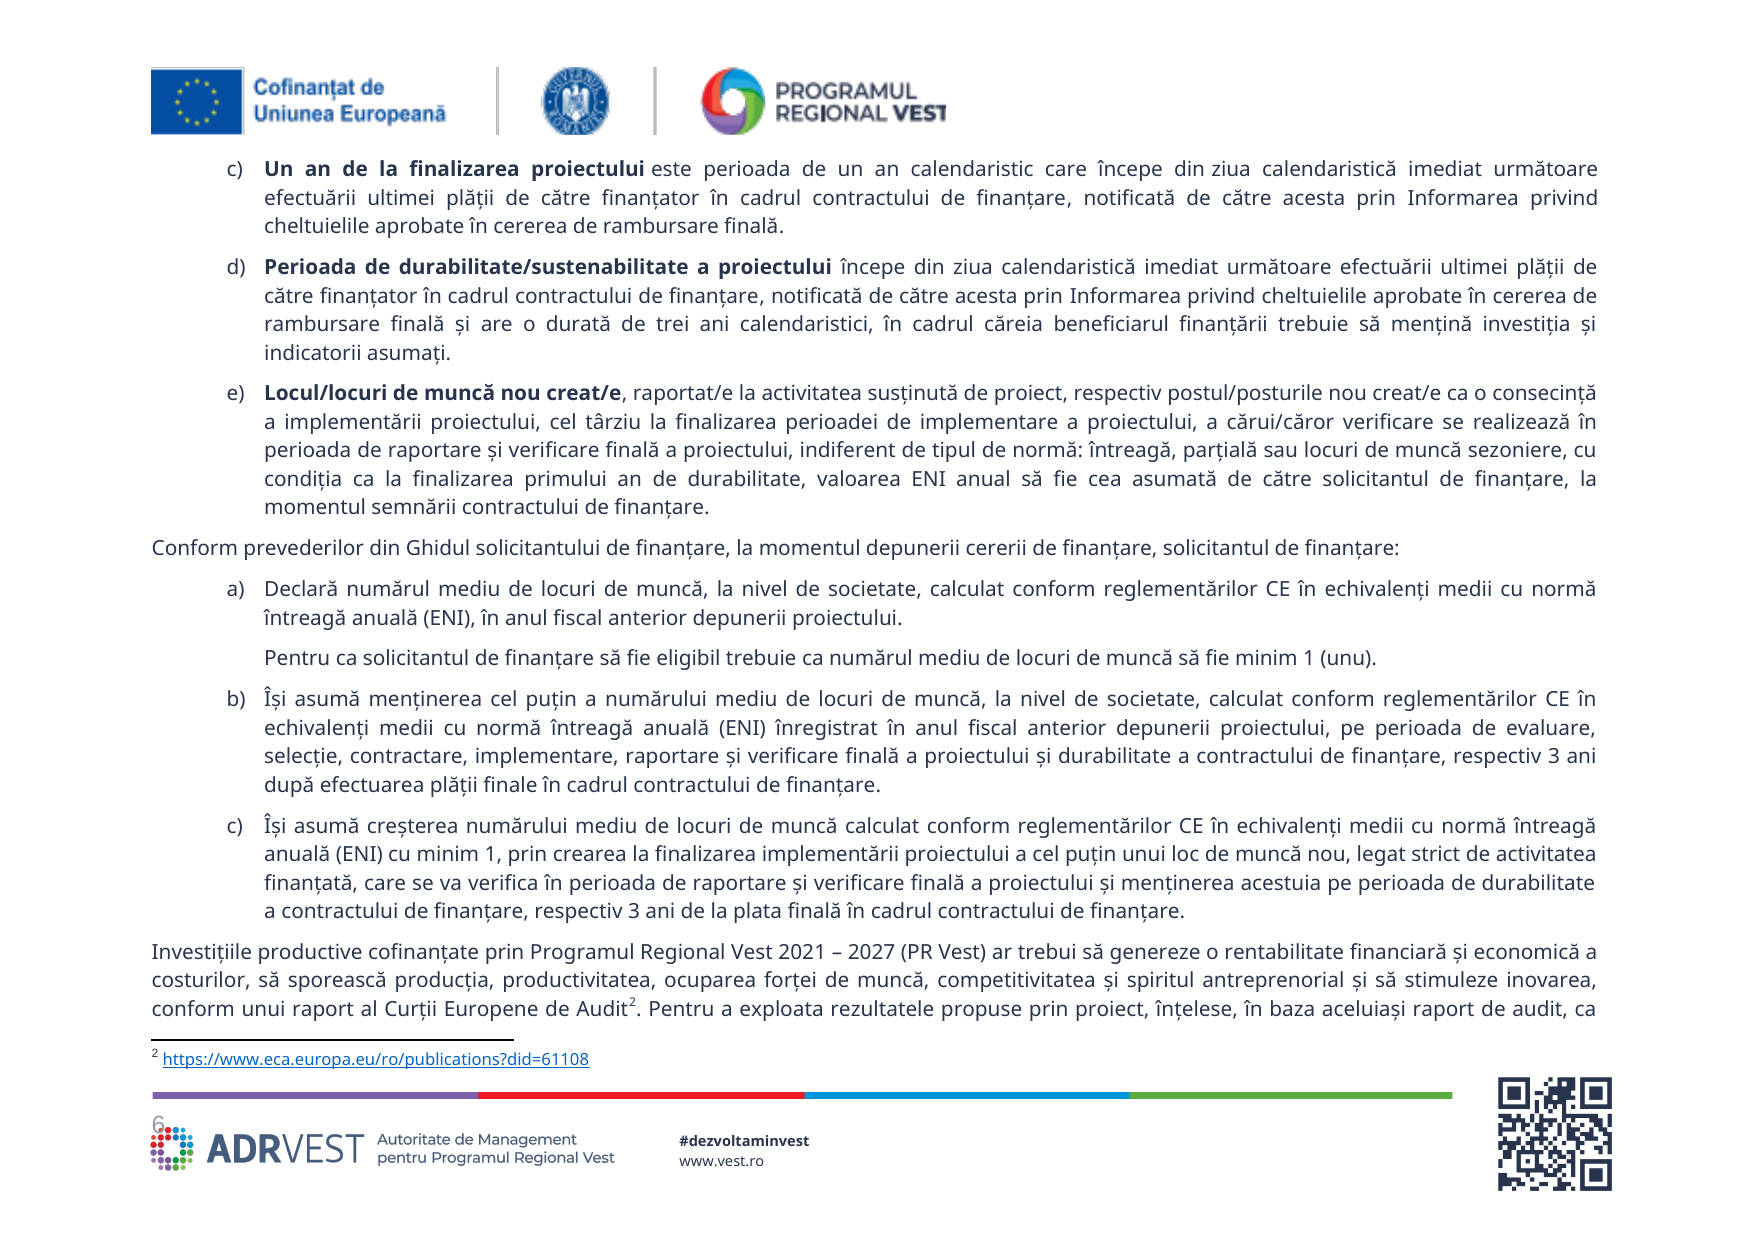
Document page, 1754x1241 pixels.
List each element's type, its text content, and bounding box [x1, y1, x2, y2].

list Declară numărul mediu de locuri de muncă, la nivel de societate, calculat conform reglementărilor CE în echivalenți medii cu normă întreagă anuală (ENI), în anul fiscal anterior depunerii proiectului. [226, 574, 1598, 631]
list Pentru ca solicitantul de finanțare să fie eligibil trebuie ca numărul mediu de locuri de muncă să fie minim 1 (unu). [264, 643, 1598, 672]
list Își asumă creșterea numărului mediu de locuri de muncă calculat conform reglementărilor CE în echivalenți medii cu normă întreagă anuală (ENI) cu minim 1, prin crearea la finalizarea implementării proiectului a cel puțin unui loc de muncă nou, legat strict de activitatea finanțată, care se va verifica în perioada de raportare și verificare finală a proiectului și menținerea acestuia pe perioada de durabilitate a contractului de finanțare, respectiv 3 ani de la plata finală în cadrul contractului de finanțare. [226, 811, 1598, 924]
list Își asumă menținerea cel puțin a numărului mediu de locuri de muncă, la nivel de societate, calculat conform reglementărilor CE în echivalenți medii cu normă întreagă anuală (ENI) înregistrat în anul fiscal anterior depunerii proiectului, pe perioada de evaluare, selecție, contractare, implementare, raportare și verificare finală a proiectului și durabilitate a contractului de finanțare, respectiv 3 ani după efectuarea plății finale în cadrul contractului de finanțare. [226, 684, 1598, 798]
text Conform prevederilor din Ghidul solicitantului de finanțare, la momentul depunerii cererii de finanțare, solicitantul de finanțare: [151, 533, 1598, 562]
picture [141, 1124, 620, 1174]
list Perioada de durabilitate/sustenabilitate a proiectului începe din ziua calendaristică imediat următoare efectuării ultimei plății de către finanțator în cadrul contractului de finanțare, notificată de către acesta prin Informarea privind cheltuielile aprobate în cererea de rambursare finală și are o durată de trei ani calendaristici, în cadrul căreia beneficiarul finanțării trebuie să mențină investiția și indicatorii asumați. [226, 252, 1598, 366]
list Un an de la finalizarea proiectului este perioada de un an calendaristic care începe din ziua calendaristică imediat următoare efectuării ultimei plății de către finanțator în cadrul contractului de finanțare, notificată de către acesta prin Informarea privind cheltuielile aprobate în cererea de rambursare finală. [226, 154, 1598, 240]
picture [1489, 1068, 1621, 1200]
list Locul/locuri de muncă nou creat/e, raportat/e la activitatea susținută de proiect, respectiv postul/posturile nou creat/e ca o consecință a implementării proiectului, cel târziu la finalizarea perioadei de implementare a proiectului, a cărui/căror verificare se realizează în perioada de raportare și verificare finală a proiectului, indiferent de tipul de normă: întreagă, parțială sau locuri de muncă sezoniere, cu condiția ca la finalizarea primului an de durabilitate, valoarea ENI anual să fie cea asumată de către solicitantul de finanțare, la momentul semnării contractului de finanțare. [226, 378, 1598, 521]
picture [155, 1124, 162, 1131]
